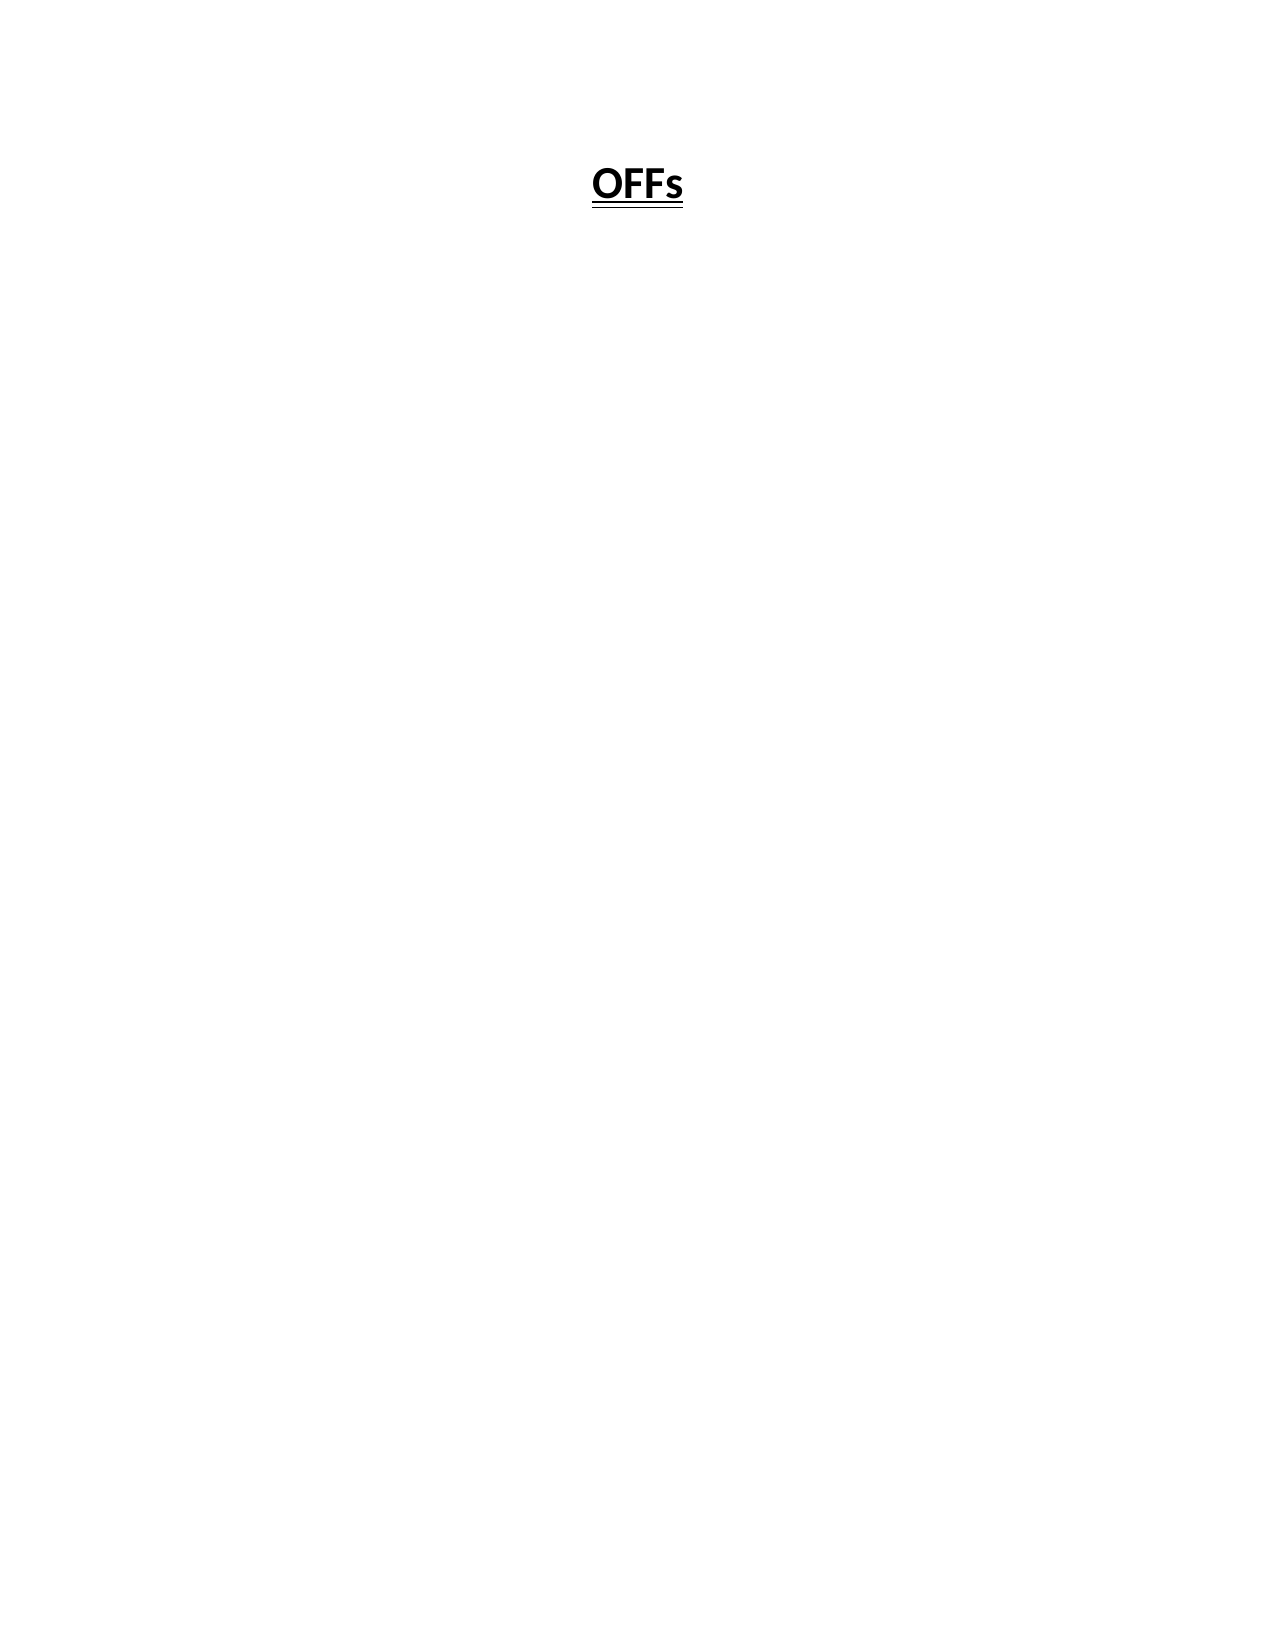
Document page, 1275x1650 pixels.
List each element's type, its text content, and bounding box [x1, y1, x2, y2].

subtitle OFFs [187, 154, 1087, 210]
